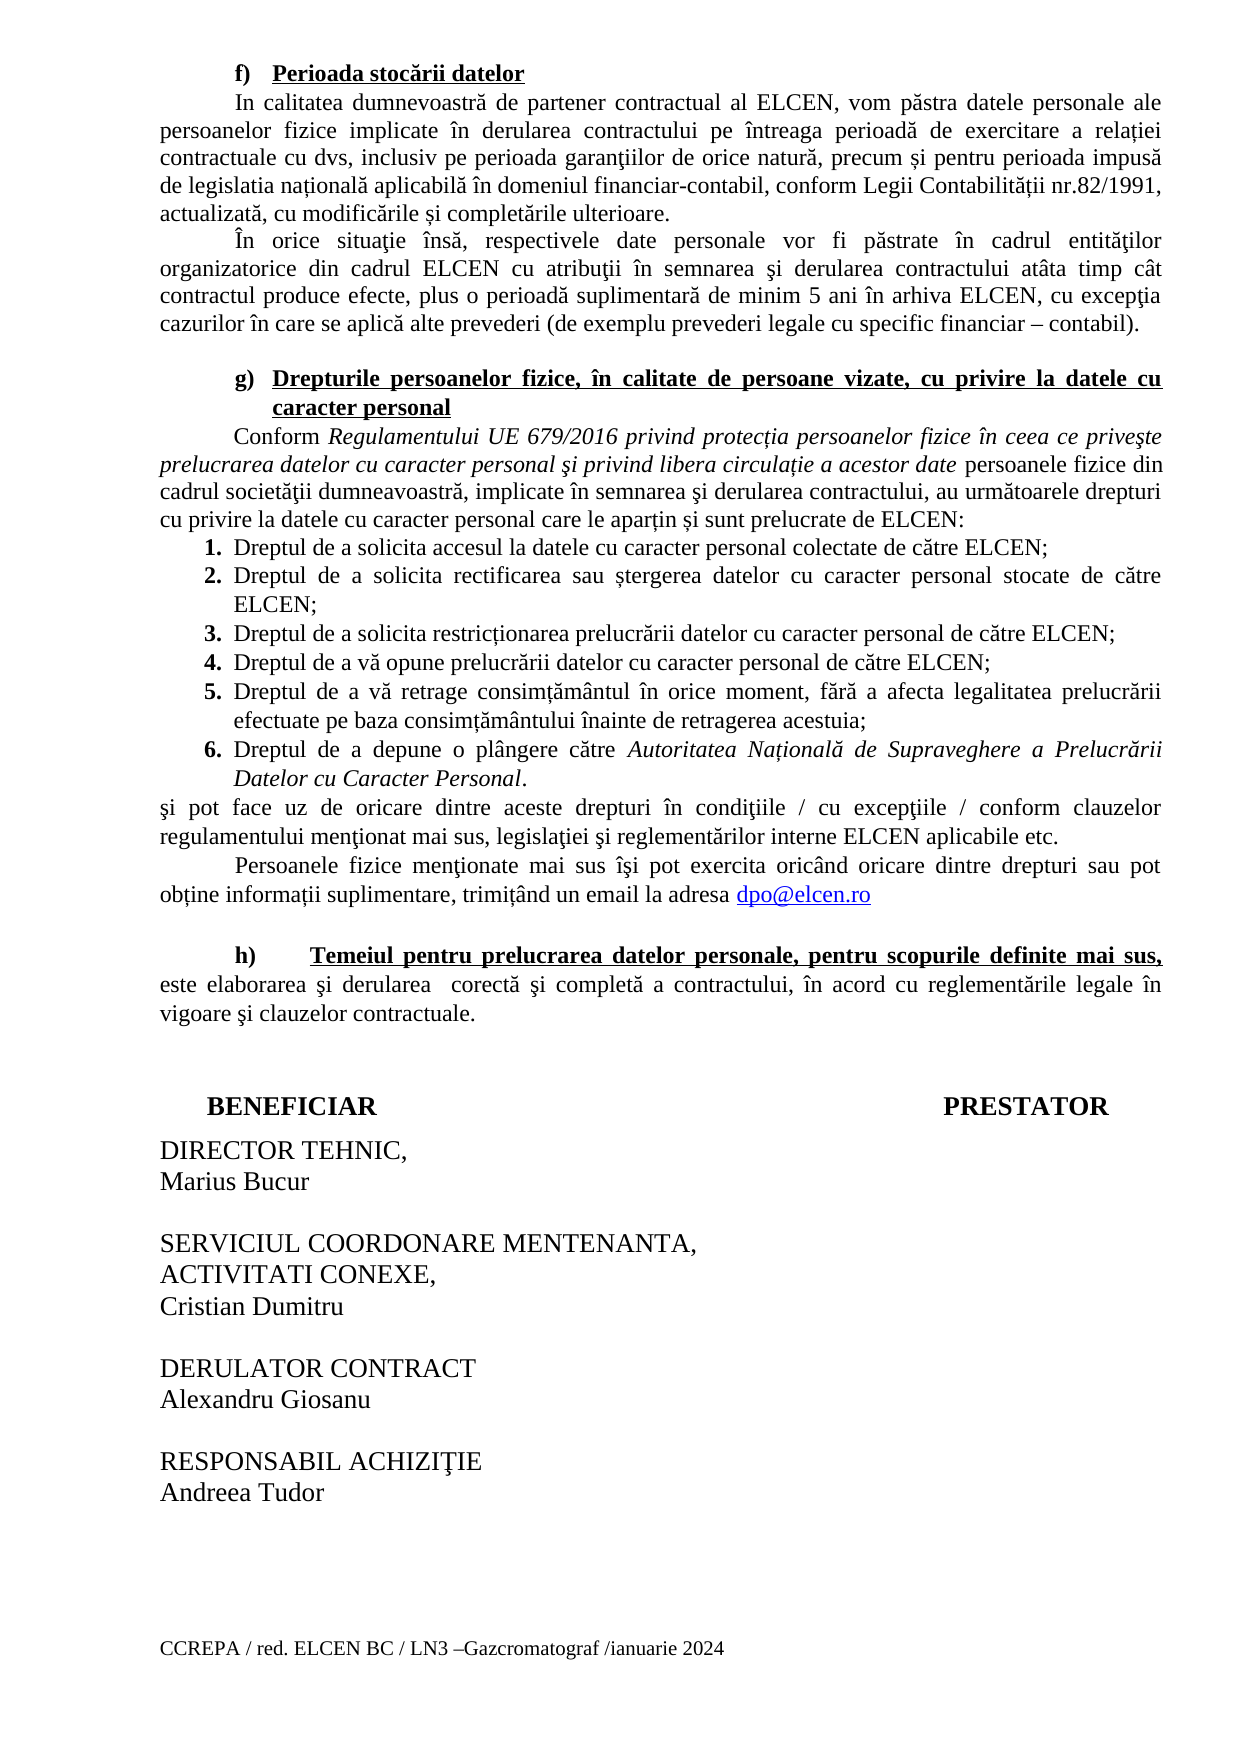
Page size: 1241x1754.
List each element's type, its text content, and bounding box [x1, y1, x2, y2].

text ACTIVITATI CONEXE, [159, 1258, 1163, 1290]
list Drepturile persoanelor fizice, în calitate de persoane vizate, cu privire la datele cu caracter personal [234, 364, 1163, 421]
list Dreptul de a solicita restricționarea prelucrării datelor cu caracter personal de către ELCEN; [204, 619, 1163, 647]
list Perioada stocării datelor [234, 59, 1163, 87]
text Marius Bucur [159, 1165, 1163, 1196]
text În orice situaţie însă, respectivele date personale vor fi păstrate în cadrul entităţilor organizatorice din cadrul ELCEN cu atribuţii în semnarea şi derularea contractului atâta timp cât contractul produce efecte, plus o perioadă suplimentară de minim 5 ani în arhiva ELCEN, cu excepţia cazurilor în care se aplică alte prevederi (de exemplu prevederi legale cu specific financiar – contabil). [159, 226, 1163, 337]
text DERULATOR CONTRACT [159, 1352, 1163, 1383]
list Dreptul de a solicita rectificarea sau ștergerea datelor cu caracter personal stocate de către ELCEN; [204, 562, 1163, 618]
list Dreptul de a solicita accesul la datele cu caracter personal colectate de către ELCEN; [204, 533, 1163, 560]
list Dreptul de a vă opune prelucrării datelor cu caracter personal de către ELCEN; [204, 648, 1163, 676]
text Conform Regulamentului UE 679/2016 privind protecția persoanelor fizice în ceea ce priveşte prelucrarea datelor cu caracter personal şi privind libera circulație a acestor date persoanele fizice din cadrul societăţii dumneavoastră, implicate în semnarea şi derularea contractului, au următoarele drepturi cu privire la datele cu caracter personal care le aparțin și sunt prelucrate de ELCEN: [159, 422, 1163, 533]
list Temeiul pentru prelucrarea datelor personale, pentru scopurile definite mai sus, este elaborarea şi derularea corectă şi completă a contractului, în acord cu reglementările legale în vigoare şi clauzelor contractuale. [159, 941, 1163, 1027]
text Andreea Tudor [159, 1477, 1163, 1508]
text BENEFICIAR PRESTATOR [159, 1090, 1163, 1121]
text DIRECTOR TEHNIC, [159, 1134, 1163, 1165]
list şi pot face uz de oricare dintre aceste drepturi în condiţiile / cu excepţiile / conform clauzelor regulamentului menţionat mai sus, legislaţiei şi reglementărilor interne ELCEN aplicabile etc. [159, 793, 1163, 850]
text RESPONSABIL ACHIZIŢIE [159, 1445, 1163, 1477]
list Dreptul de a vă retrage consimțământul în orice moment, fără a afecta legalitatea prelucrării efectuate pe baza consimțământului înainte de retragerea acestuia; [204, 677, 1163, 734]
text Cristian Dumitru [159, 1290, 1163, 1321]
text SERVICIUL COORDONARE MENTENANTA, [159, 1227, 1163, 1258]
text Alexandru Giosanu [159, 1383, 1163, 1414]
text In calitatea dumnevoastră de partener contractual al ELCEN, vom păstra datele personale ale persoanelor fizice implicate în derularea contractului pe întreaga perioadă de exercitare a relației contractuale cu dvs, inclusiv pe perioada garanţiilor de orice natură, precum și pentru perioada impusă de legislatia națională aplicabilă în domeniul financiar-contabil, conform Legii Contabilității nr.82/1991, actualizată, cu modificările și completările ulterioare. [159, 88, 1163, 226]
text Persoanele fizice menţionate mai sus îşi pot exercita oricând oricare dintre drepturi sau pot obține informații suplimentare, trimițând un email la adresa dpo@elcen.ro [159, 851, 1163, 908]
list Dreptul de a depune o plângere către Autoritatea Națională de Supraveghere a Prelucrării Datelor cu Caracter Personal. [204, 735, 1163, 792]
